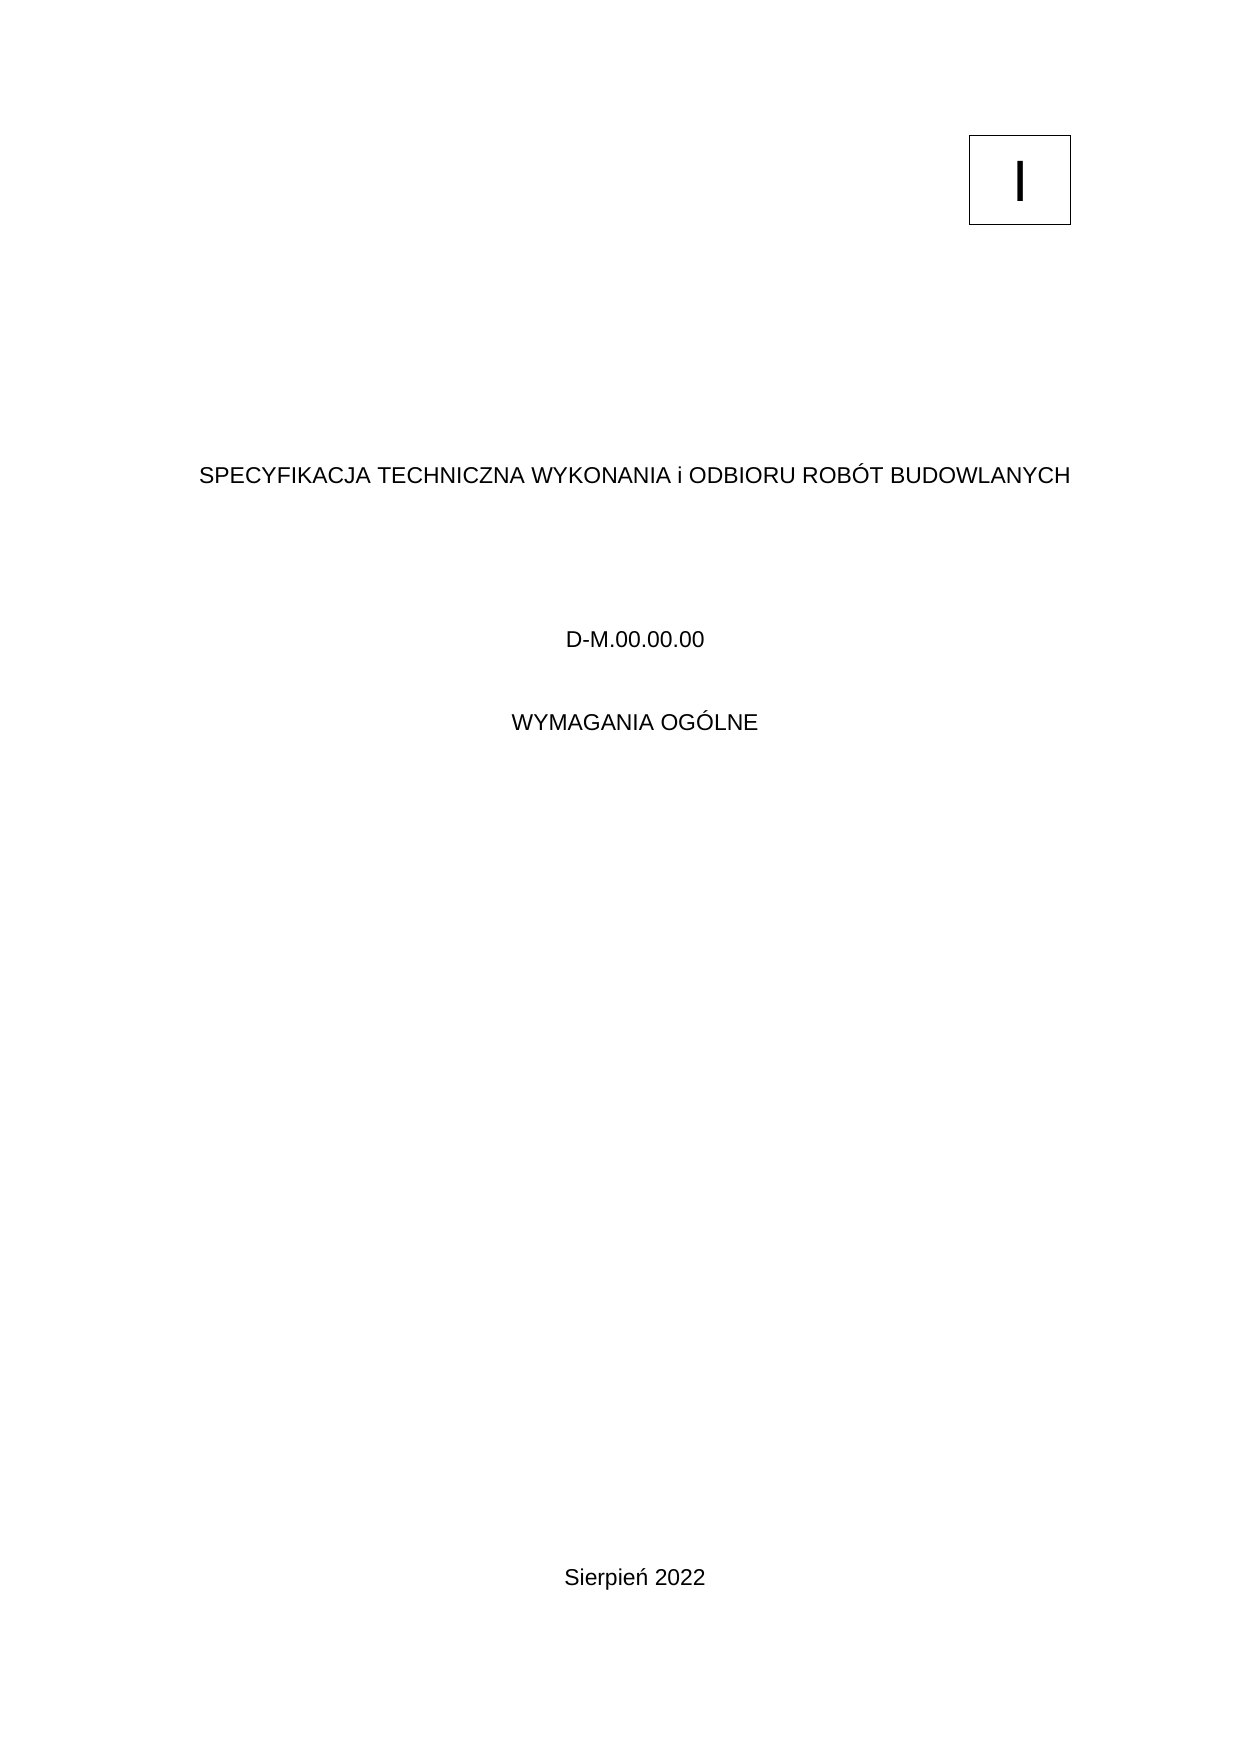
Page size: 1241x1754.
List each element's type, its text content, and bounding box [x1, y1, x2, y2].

text WYMAGANIA OGÓLNE [148, 709, 1122, 735]
text Sierpień 2022 [148, 1564, 1122, 1590]
text D-M.00.00.00 [148, 626, 1122, 652]
text SPECYFIKACJA TECHNICZNA WYKONANIA i ODBIORU ROBÓT BUDOWLANYCH [148, 462, 1122, 489]
